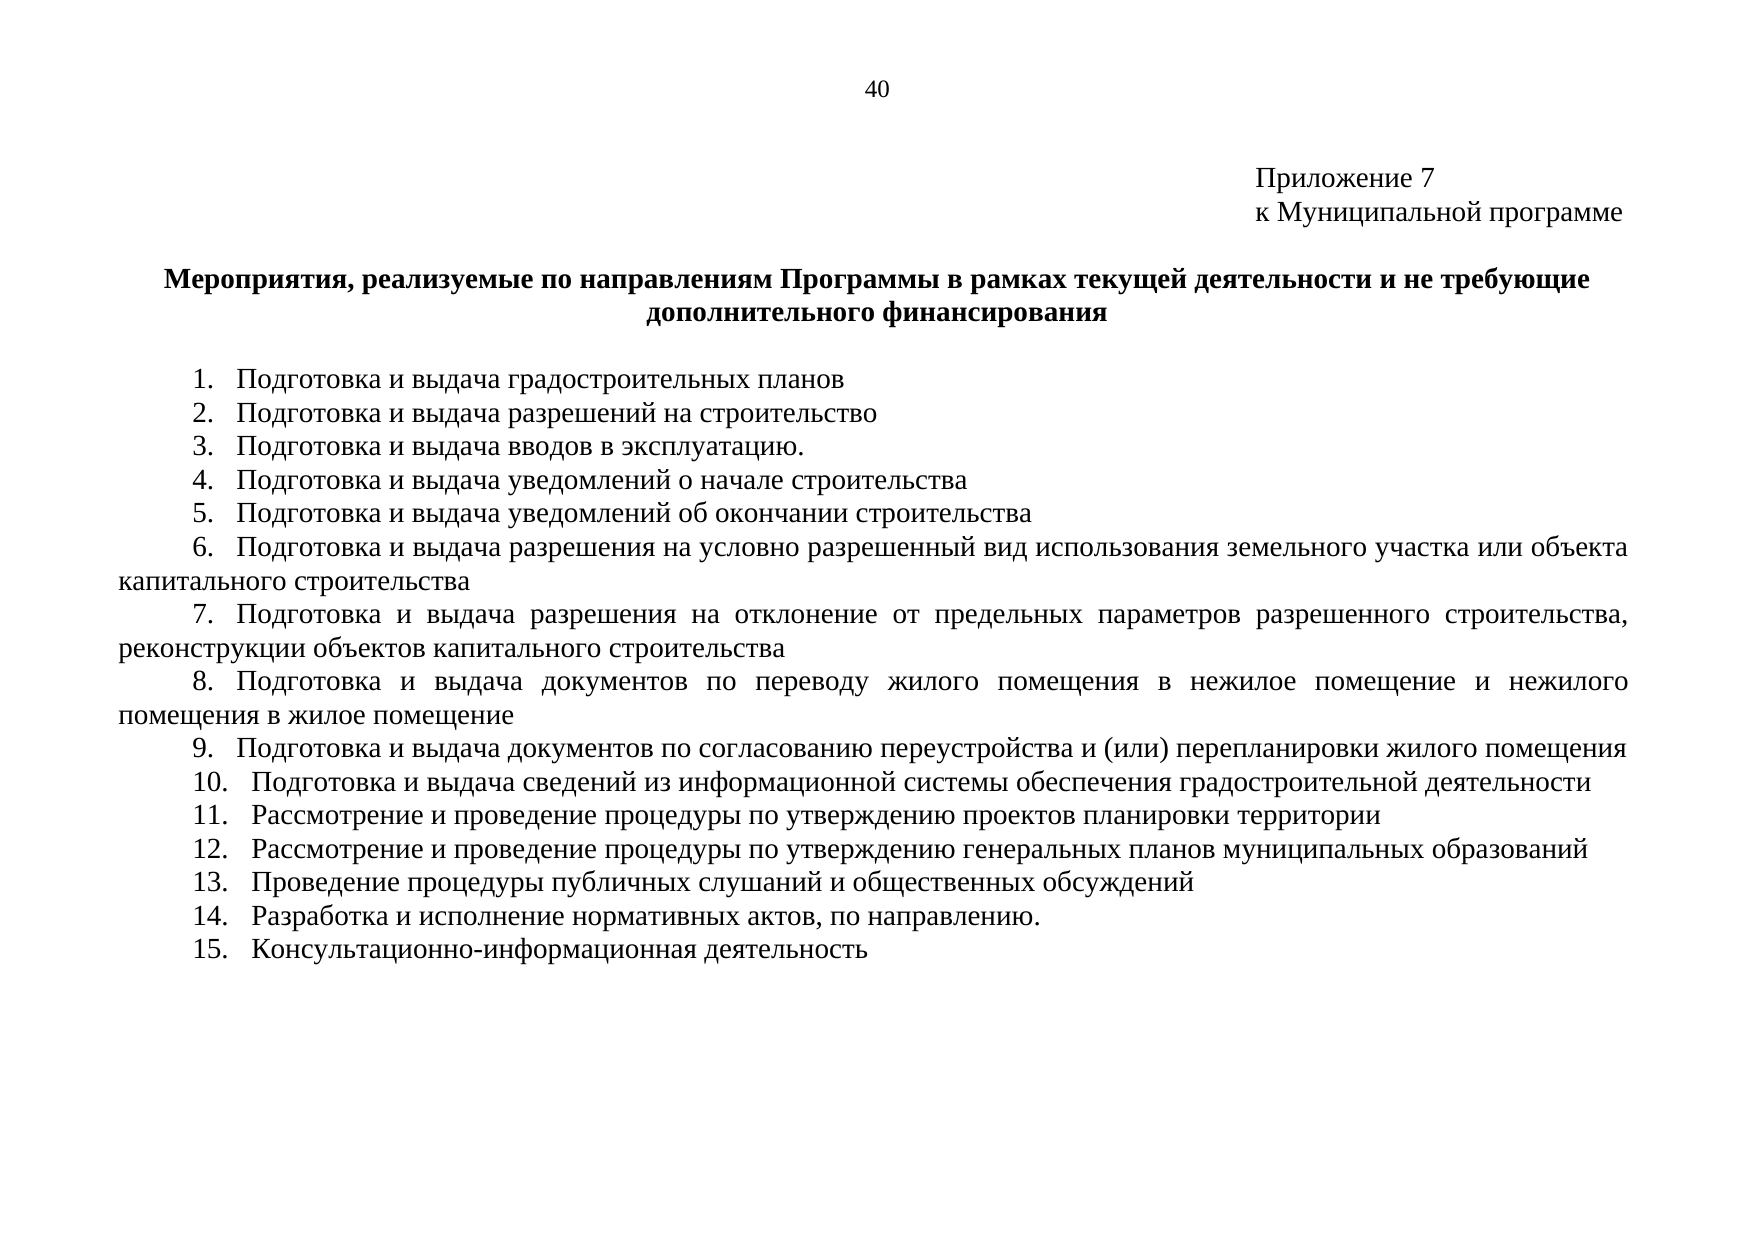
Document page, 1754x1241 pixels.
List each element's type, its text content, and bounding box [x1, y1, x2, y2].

list Подготовка и выдача градостроительных планов [118, 361, 1630, 395]
list Рассмотрение и проведение процедуры по утверждению проектов планировки территории [118, 797, 1630, 831]
list Проведение процедуры публичных слушаний и общественных обсуждений [118, 864, 1630, 898]
list Консультационно-информационная деятельность [118, 932, 1630, 965]
list Подготовка и выдача разрешений на строительство [118, 395, 1630, 428]
list Подготовка и выдача вводов в эксплуатацию. [118, 428, 1630, 462]
text Мероприятия, реализуемые по направлениям Программы в рамках текущей деятельности и не требующие дополнительного финансирования [118, 261, 1636, 328]
list Подготовка и выдача уведомлений об окончании строительства [118, 496, 1630, 529]
list Подготовка и выдача документов по переводу жилого помещения в нежилое помещение и нежилого помещения в жилое помещение [118, 663, 1630, 730]
list Подготовка и выдача документов по согласованию переустройства и (или) перепланировки жилого помещения [118, 730, 1630, 764]
list Подготовка и выдача разрешения на отклонение от предельных параметров разрешенного строительства, реконструкции объектов капитального строительства [118, 596, 1630, 663]
list Разработка и исполнение нормативных актов, по направлению. [118, 898, 1630, 932]
text Приложение 7 [1255, 160, 1636, 194]
list Рассмотрение и проведение процедуры по утверждению генеральных планов муниципальных образований [118, 831, 1630, 864]
text к Муниципальной программе [1255, 194, 1636, 227]
list Подготовка и выдача уведомлений о начале строительства [118, 462, 1630, 496]
list Подготовка и выдача разрешения на условно разрешенный вид использования земельного участка или объекта капитального строительства [118, 529, 1630, 596]
list Подготовка и выдача сведений из информационной системы обеспечения градостроительной деятельности [118, 764, 1630, 797]
